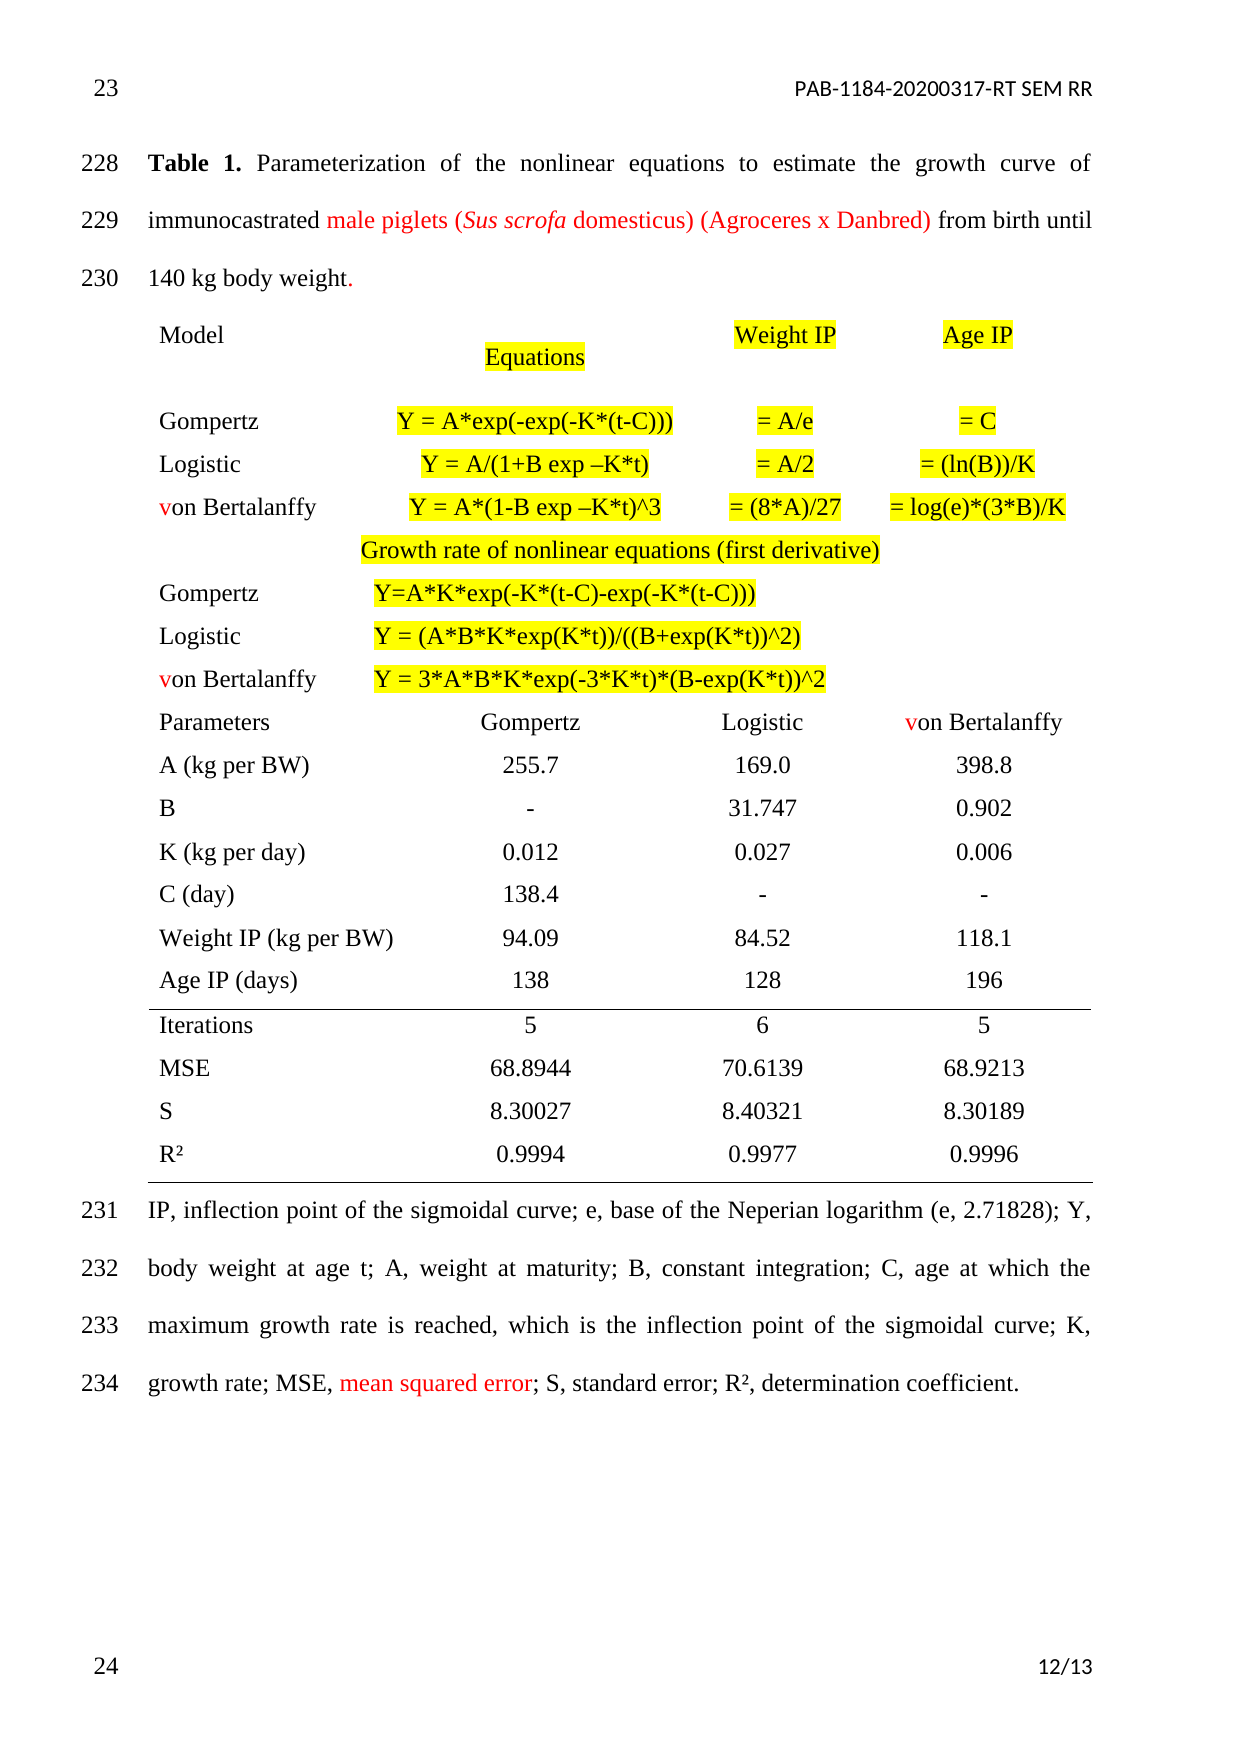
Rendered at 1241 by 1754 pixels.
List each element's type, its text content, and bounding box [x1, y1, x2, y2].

table_cell 6 [650, 1010, 875, 1053]
table_cell 0.012 [411, 837, 650, 879]
table_cell B [148, 794, 411, 837]
table_cell 5 [875, 1009, 1092, 1053]
table_cell 0.9977 [650, 1139, 875, 1182]
table_header Model [148, 320, 362, 406]
table_cell Weight IP (kg per BW) [148, 923, 411, 966]
table_cell Y=A*K*exp(-K*(t-C)-exp(-K*(t-C))) [362, 579, 1092, 621]
table_cell 8.30189 [875, 1096, 1092, 1139]
table_cell MSE [148, 1053, 411, 1096]
table_cell 8.40321 [650, 1096, 875, 1139]
table_cell - [650, 880, 875, 923]
table_cell Iterations [148, 1010, 411, 1053]
table_cell 68.9213 [875, 1053, 1092, 1096]
table_cell 84.52 [650, 923, 875, 966]
table_cell - [875, 880, 1092, 923]
table_cell C (day) [148, 880, 411, 923]
table_cell Y = A*exp(-exp(-K*(t-C))) [362, 406, 707, 449]
table_cell - [411, 794, 650, 837]
table_cell Gompertz [411, 708, 650, 751]
table_cell Age IP (days) [148, 966, 411, 1009]
table_cell 398.8 [876, 751, 1092, 793]
table_cell von Bertalanffy [148, 665, 362, 707]
table_cell = (8*A)/27 [708, 493, 863, 535]
table_cell = log(e)*(3*B)/K [863, 493, 1092, 535]
table_header Age IP [863, 320, 1092, 406]
table_cell S [148, 1096, 411, 1139]
table_cell Y = (A*B*K*exp(K*t))/((B+exp(K*t))^2) [362, 621, 1092, 664]
table_cell R² [148, 1139, 411, 1182]
table_cell 196 [875, 966, 1092, 1009]
table_cell = (ln(B))/K [863, 449, 1092, 492]
table_header Equations [362, 320, 707, 406]
table_cell Gompertz [148, 406, 362, 449]
table_cell 128 [650, 966, 875, 1009]
table_cell 169.0 [650, 751, 875, 793]
table_cell 94.09 [411, 923, 650, 966]
table_cell A (kg per BW) [148, 751, 410, 793]
table_header Weight IP [708, 320, 863, 406]
table_cell Logistic [148, 449, 362, 492]
table_cell 8.30027 [411, 1096, 650, 1139]
table_cell Growth rate of nonlinear equations (first derivative) [148, 535, 1092, 578]
text IP, inflection point of the sigmoidal curve; e, base of the Neperian logarithm (e, 2.71828); Y, body weight at age t; A, weight at maturity; B, constant integration; C, age at which the maximum growth rate is reached, which is the inflection point of the sigmoidal curve; K, growth rate; MSE, mean squared error; S, standard error; R², determination coefficient. [148, 1195, 1092, 1397]
table_cell 5 [411, 1010, 650, 1053]
table_cell 138 [411, 966, 650, 1009]
table_cell 0.9994 [411, 1139, 650, 1182]
table_cell = C [863, 406, 1092, 449]
table_cell = A/e [708, 406, 863, 449]
table_cell von Bertalanffy [875, 708, 1092, 751]
table_cell Y = 3*A*B*K*exp(-3*K*t)*(B-exp(K*t))^2 [362, 665, 1092, 707]
table_cell Y = A*(1-B exp –K*t)^3 [362, 493, 707, 535]
table_cell 138.4 [411, 880, 650, 923]
table_cell Y = A/(1+B exp –K*t) [362, 449, 707, 492]
table_cell von Bertalanffy [148, 493, 362, 535]
table_cell Gompertz [148, 579, 362, 621]
table_cell 118.1 [875, 923, 1092, 966]
table_cell 0.902 [875, 794, 1092, 837]
table_cell 0.9996 [875, 1139, 1092, 1182]
table_cell 0.006 [875, 837, 1092, 879]
table_cell 31.747 [650, 794, 875, 837]
table_cell Parameters [148, 708, 411, 751]
table_cell Logistic [148, 621, 362, 664]
table_cell = A/2 [708, 449, 863, 492]
table_cell 0.027 [650, 837, 875, 879]
table_cell 70.6139 [650, 1053, 875, 1096]
table_cell K (kg per day) [148, 837, 411, 879]
text Table 1. Parameterization of the nonlinear equations to estimate the growth curve of immunocastrated male piglets (Sus scrofa domesticus) (Agroceres x Danbred) from birth until 140 kg body weight. [148, 148, 1092, 291]
table_cell 68.8944 [411, 1053, 650, 1096]
table_cell Logistic [650, 708, 875, 751]
table_cell 255.7 [411, 751, 649, 793]
